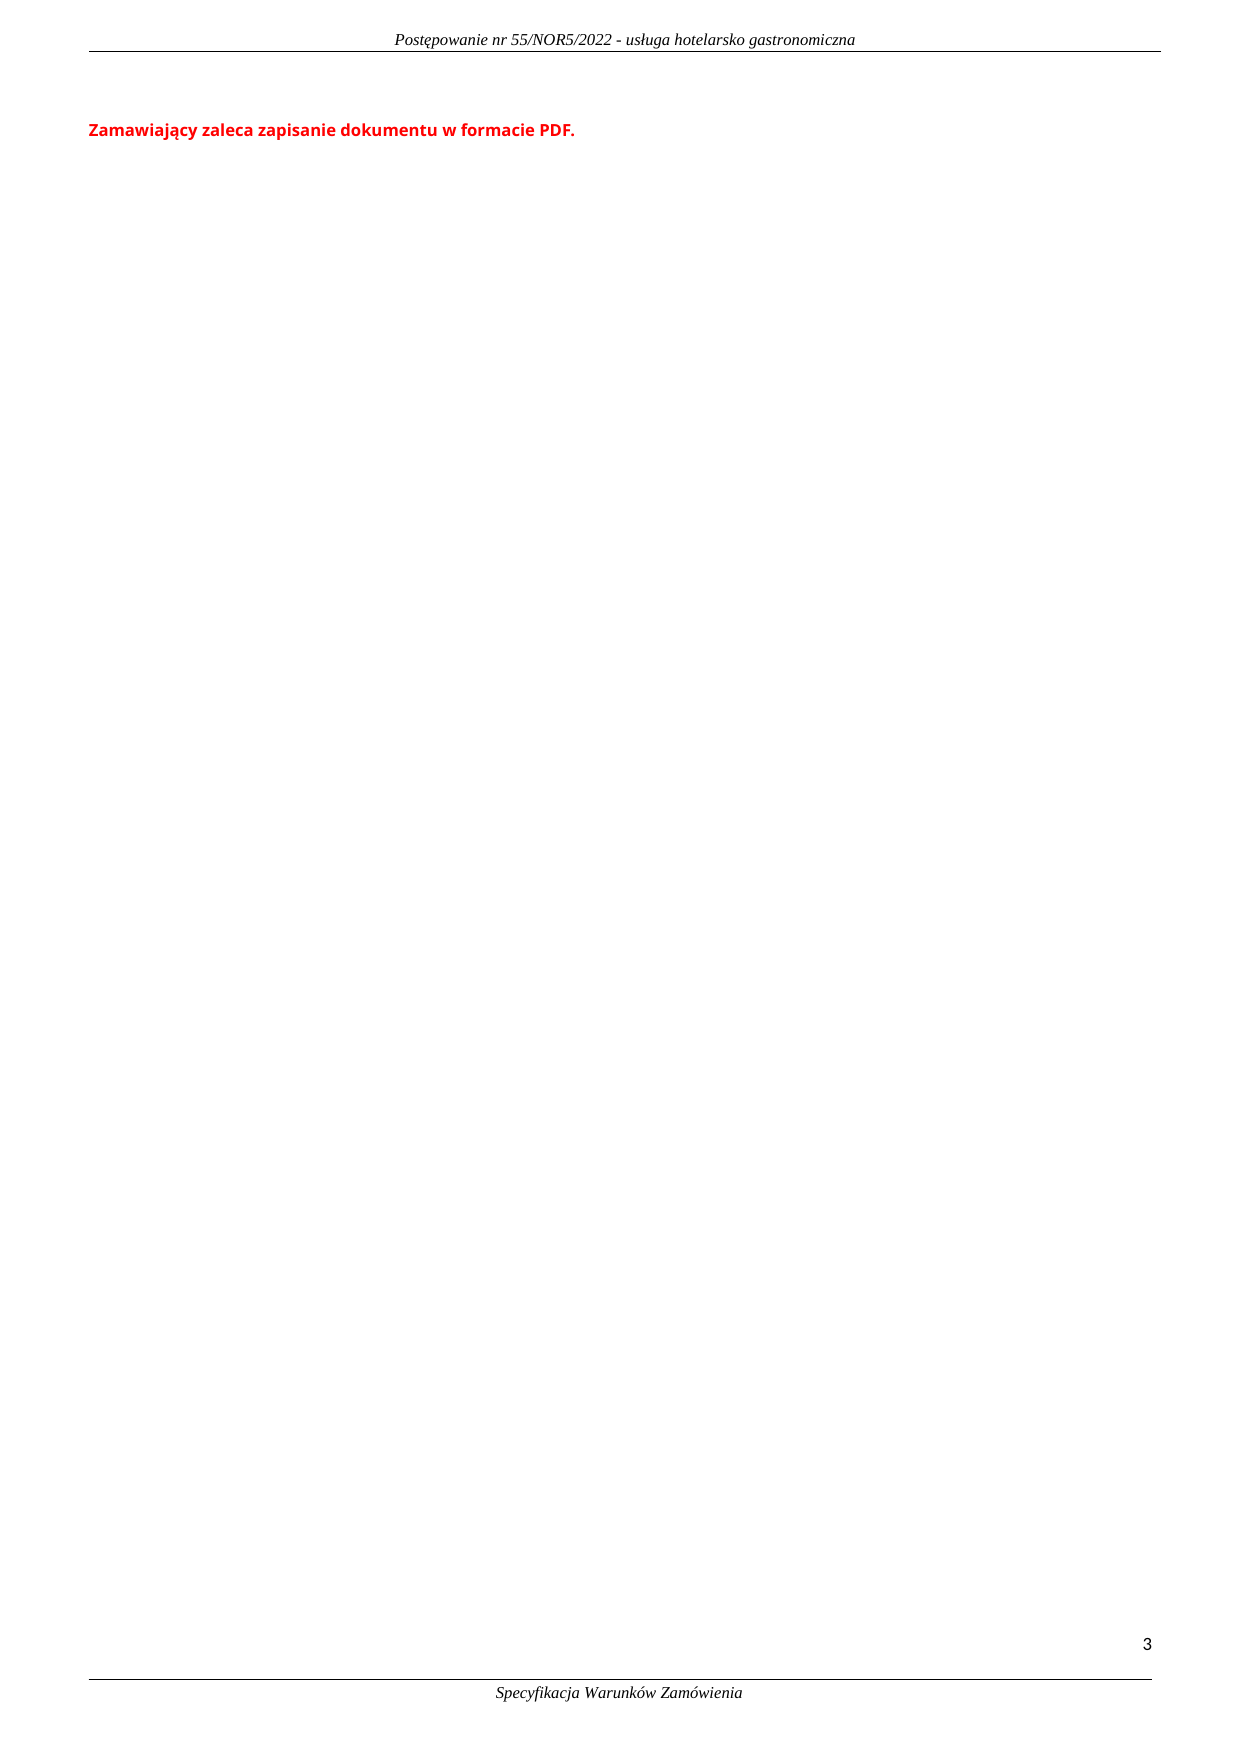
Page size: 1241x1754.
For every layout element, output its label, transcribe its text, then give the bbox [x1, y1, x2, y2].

text Zamawiający zaleca zapisanie dokumentu w formacie PDF. [89, 118, 1152, 141]
